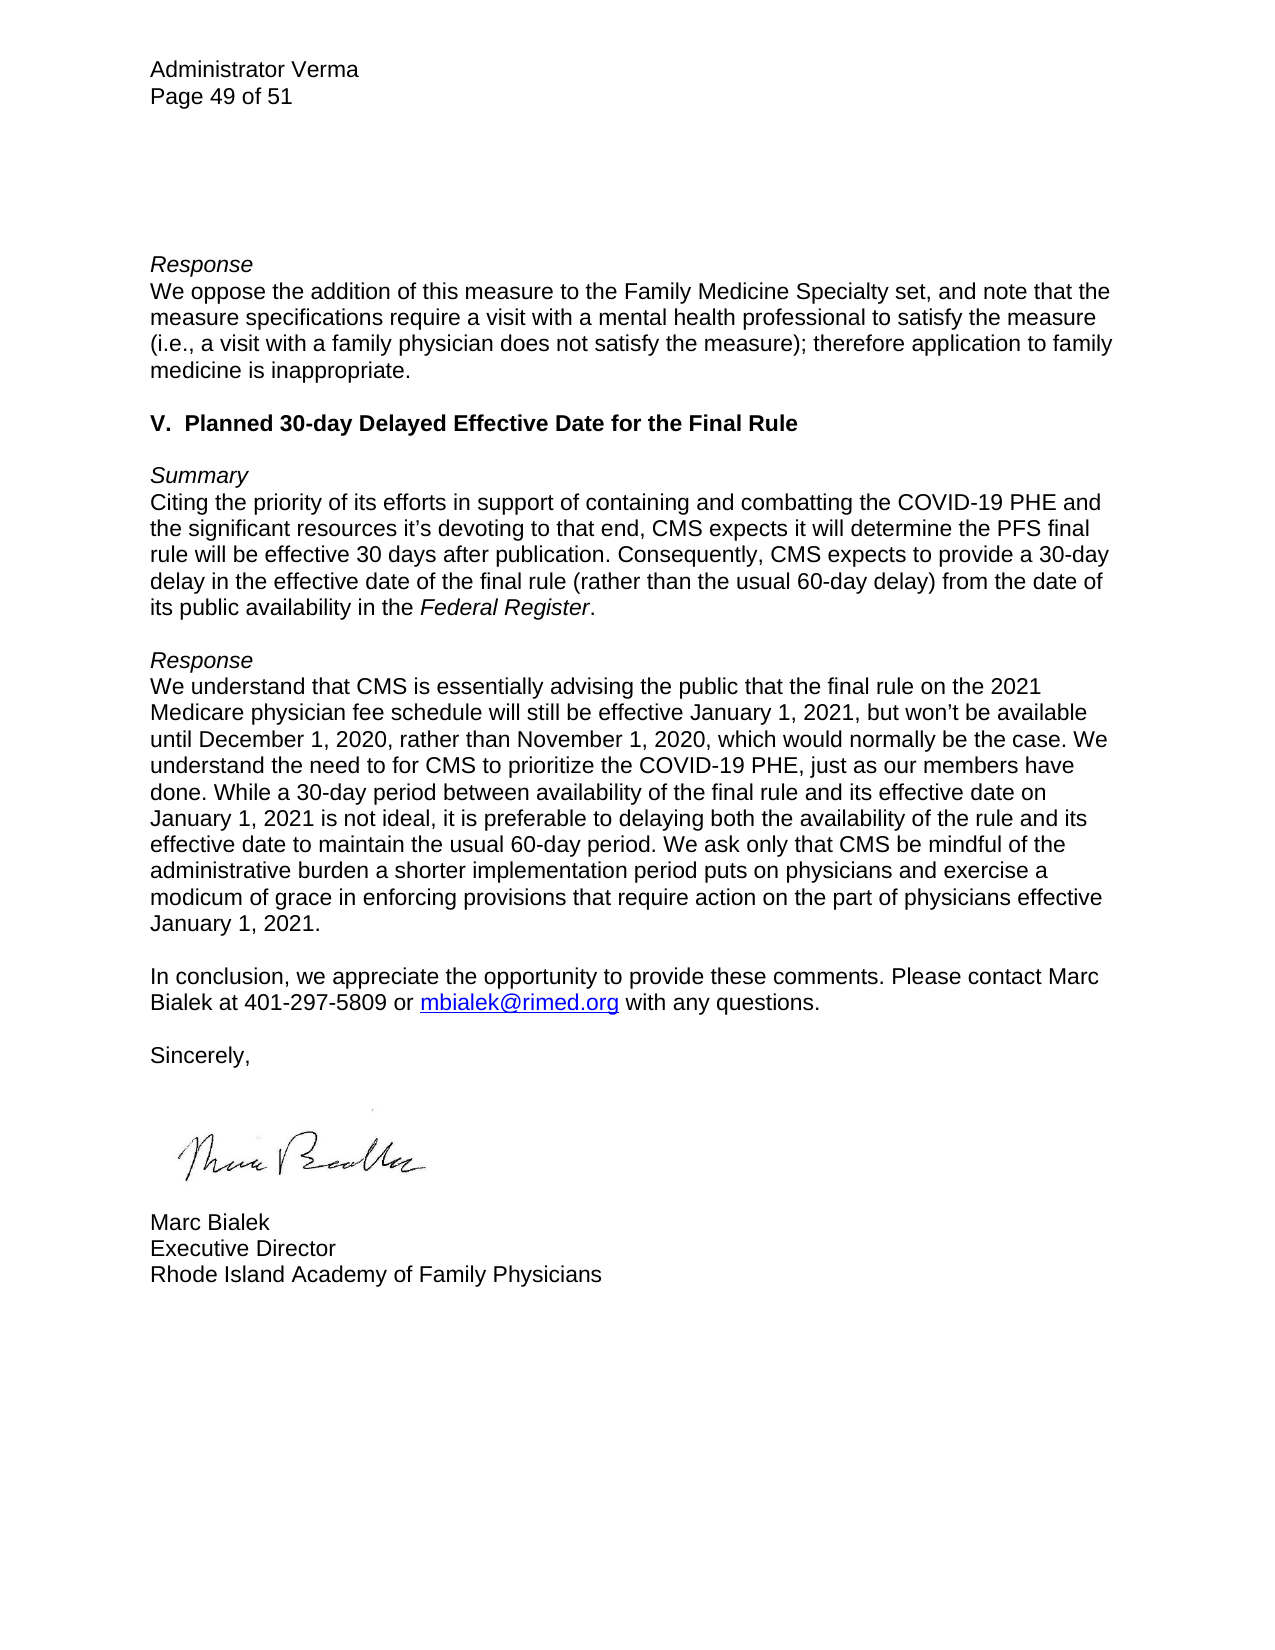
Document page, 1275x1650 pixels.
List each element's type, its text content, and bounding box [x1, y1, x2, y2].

picture [150, 1094, 458, 1209]
text Response [150, 647, 1125, 673]
text Sincerely, [150, 1042, 1125, 1068]
text In conclusion, we appreciate the opportunity to provide these comments. Please contact Marc Bialek at 401-297-5809 or mbialek@rimed.org with any questions. [150, 963, 1125, 1016]
text We oppose the addition of this measure to the Family Medicine Specialty set, and note that the measure specifications require a visit with a mental health professional to satisfy the measure (i.e., a visit with a family physician does not satisfy the measure); therefore application to family medicine is inappropriate. [150, 278, 1125, 383]
text Citing the priority of its efforts in support of containing and combatting the COVID-19 PHE and the significant resources it’s devoting to that end, CMS expects it will determine the PFS final rule will be effective 30 days after publication. Consequently, CMS expects to provide a 30-day delay in the effective date of the final rule (rather than the usual 60-day delay) from the date of its public availability in the Federal Register. [150, 488, 1125, 620]
text We understand that CMS is essentially advising the public that the final rule on the 2021 Medicare physician fee schedule will still be effective January 1, 2021, but won’t be available until December 1, 2020, rather than November 1, 2020, which would normally be the case. We understand the need to for CMS to prioritize the COVID-19 PHE, just as our members have done. While a 30-day period between availability of the final rule and its effective date on January 1, 2021 is not ideal, it is preferable to delaying both the availability of the rule and its effective date to maintain the usual 60-day period. We ask only that CMS be mindful of the administrative burden a shorter implementation period puts on physicians and exercise a modicum of grace in enforcing provisions that require action on the part of physicians effective January 1, 2021. [150, 673, 1125, 937]
text Response [150, 251, 1125, 278]
text Marc Bialek Executive Director Rhode Island Academy of Family Physicians [150, 1208, 1125, 1287]
text V. Planned 30-day Delayed Effective Date for the Final Rule [150, 409, 1125, 436]
text Summary [150, 462, 1125, 488]
